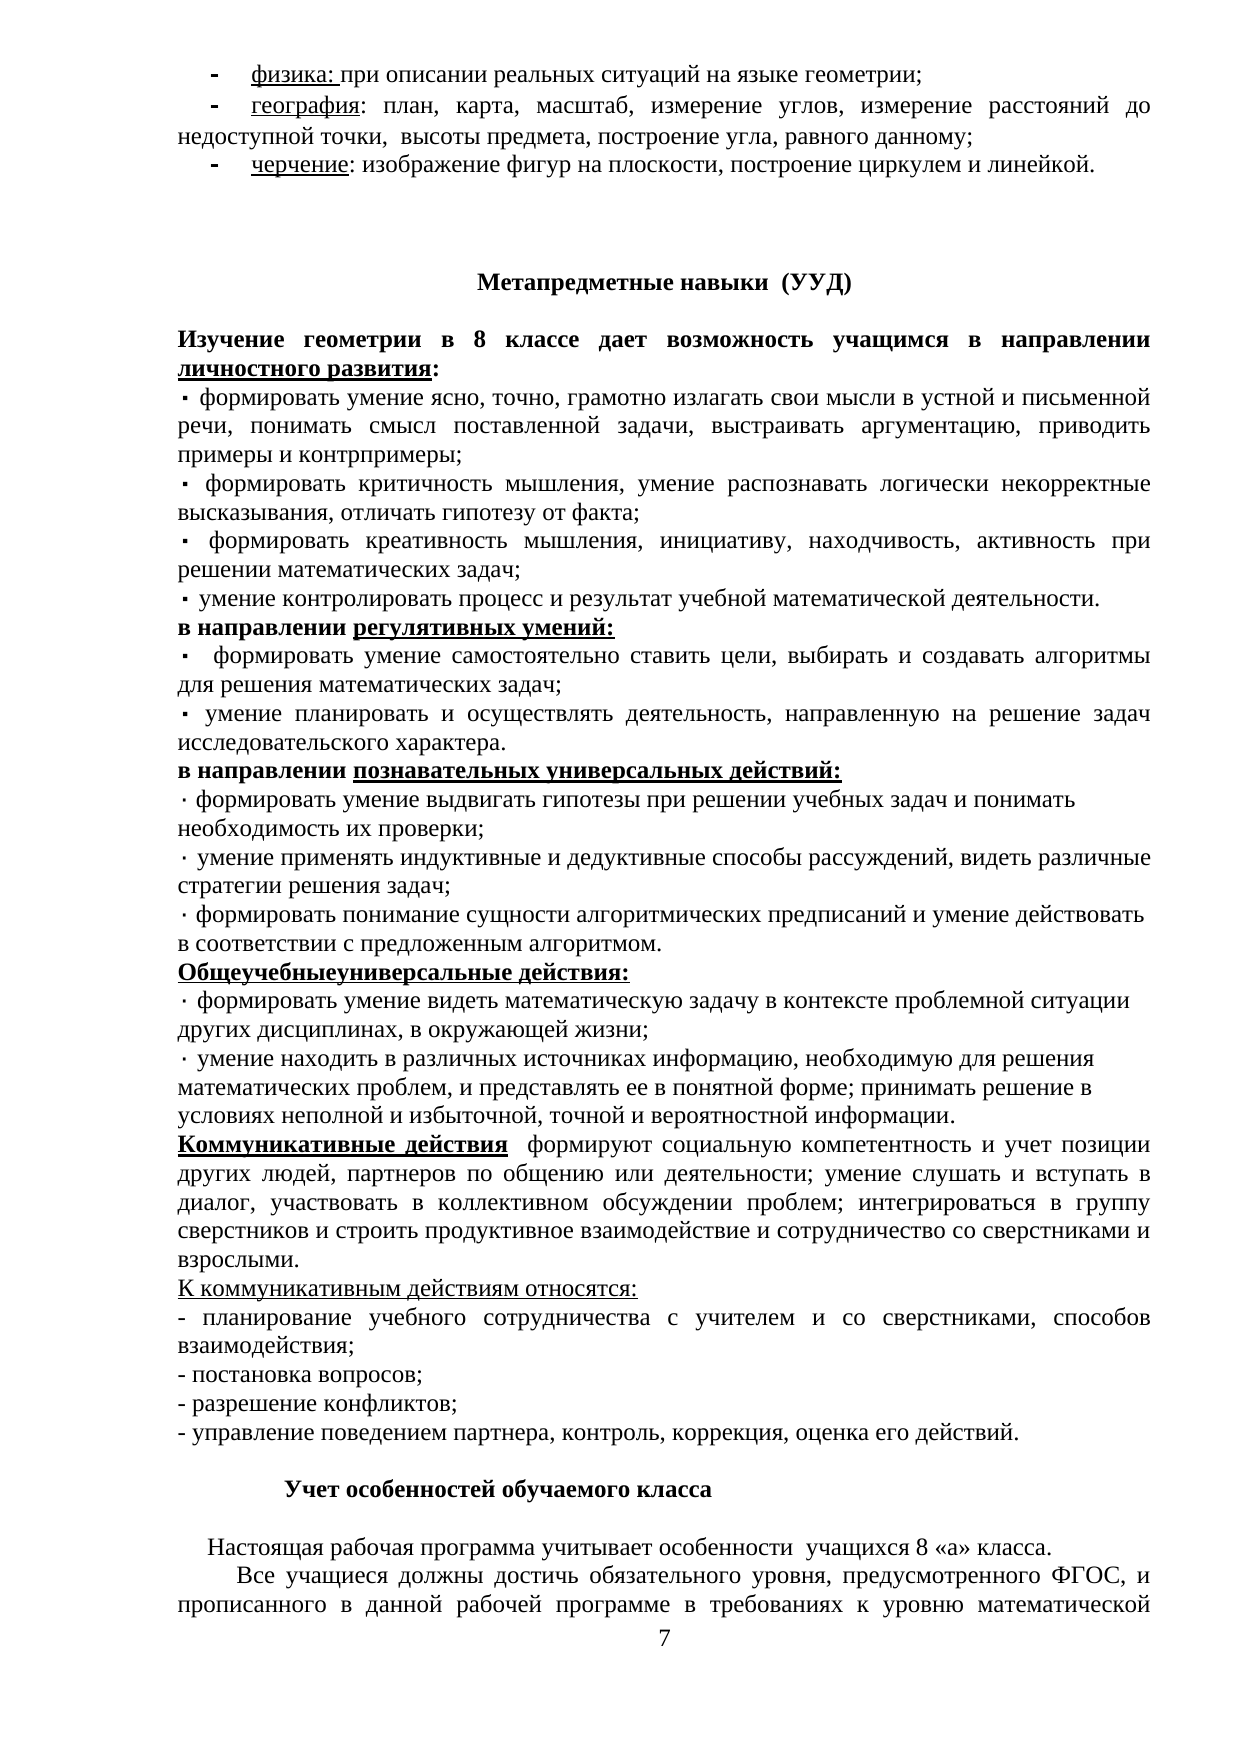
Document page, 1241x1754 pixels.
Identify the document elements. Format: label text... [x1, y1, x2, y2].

text - планирование учебного сотрудничества с учителем и со сверстниками, способов взаимодействия; [177, 1302, 1152, 1359]
text ۰ формировать умение самостоятельно ставить цели, выбирать и создавать алгоритмы для решения математических задач; [177, 640, 1152, 698]
text ۰ формировать критичность мышления, умение распознавать логически некорректные высказывания, отличать гипотезу от факта; [177, 468, 1152, 525]
text ۰формировать умение выдвигать гипотезы при решении учебных задач и понимать необходимость их проверки; [177, 784, 1152, 842]
text ۰ умение планировать и осуществлять деятельность, направленную на решение задач исследовательского характера. [177, 698, 1152, 755]
list черчение: изображение фигур на плоскости, построение циркулем и линейкой. [177, 149, 1152, 180]
text Настоящая рабочая программа учитывает особенности учащихся 8 «а» класса. [177, 1532, 1152, 1560]
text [177, 1560, 1152, 1618]
list физика: при описании реальных ситуаций на языке геометрии; [177, 59, 1152, 90]
text Изучение геометрии в 8 классе дает возможность учащимся в направлении личностного развития: [177, 324, 1152, 382]
list география: план, карта, масштаб, измерение углов, измерение расстояний до недоступной точки, высоты предмета, построение угла, равного данному; [177, 90, 1152, 149]
text в направлении регулятивных умений: [177, 612, 1152, 640]
text в направлении познавательных универсальных действий: [177, 755, 1152, 784]
text ۰ умение применять индуктивные и дедуктивные способы рассуждений, видеть различные стратегии решения задач; [177, 842, 1152, 899]
text К коммуникативным действиям относятся: [177, 1273, 1152, 1302]
text ۰ формировать умение ясно, точно, грамотно излагать свои мысли в устной и письменной речи, понимать смысл поставленной задачи, выстраивать аргументацию, приводить примеры и контрпримеры; [177, 382, 1152, 468]
text ۰формировать понимание сущности алгоритмических предписаний и умение действовать в соответствии с предложенным алгоритмом. [177, 899, 1152, 957]
text - постановка вопросов; [177, 1359, 1152, 1388]
text ۰ умение находить в различных источниках информацию, необходимую для решения математических проблем, и представлять ее в понятной форме; принимать решение в условиях неполной и избыточной, точной и вероятностной информации. [177, 1043, 1152, 1129]
text - разрешение конфликтов; [177, 1388, 1152, 1417]
text ۰ умение контролировать процесс и результат учебной математической деятельности. [177, 583, 1152, 612]
text - управление поведением партнера, контроль, коррекция, оценка его действий. [177, 1417, 1152, 1445]
text Учет особенностей обучаемого класса [252, 1474, 1152, 1503]
text Общеучебныеуниверсальные действия: [177, 957, 1152, 985]
text ۰ формировать креативность мышления, инициативу, находчивость, активность при решении математических задач; [177, 525, 1152, 583]
text Метапредметные навыки (УУД) [177, 267, 1152, 295]
text Коммуникативные действия формируют социальную компетентность и учет позиции других людей, партнеров по общению или деятельности; умение слушать и вступать в диалог, участвовать в коллективном обсуждении проблем; интегрироваться в группу сверстников и строить продуктивное взаимодействие и сотрудничество со сверстниками и взрослыми. [177, 1129, 1152, 1273]
text ۰ формировать умение видеть математическую задачу в контексте проблемной ситуации других дисциплинах, в окружающей жизни; [177, 985, 1152, 1043]
